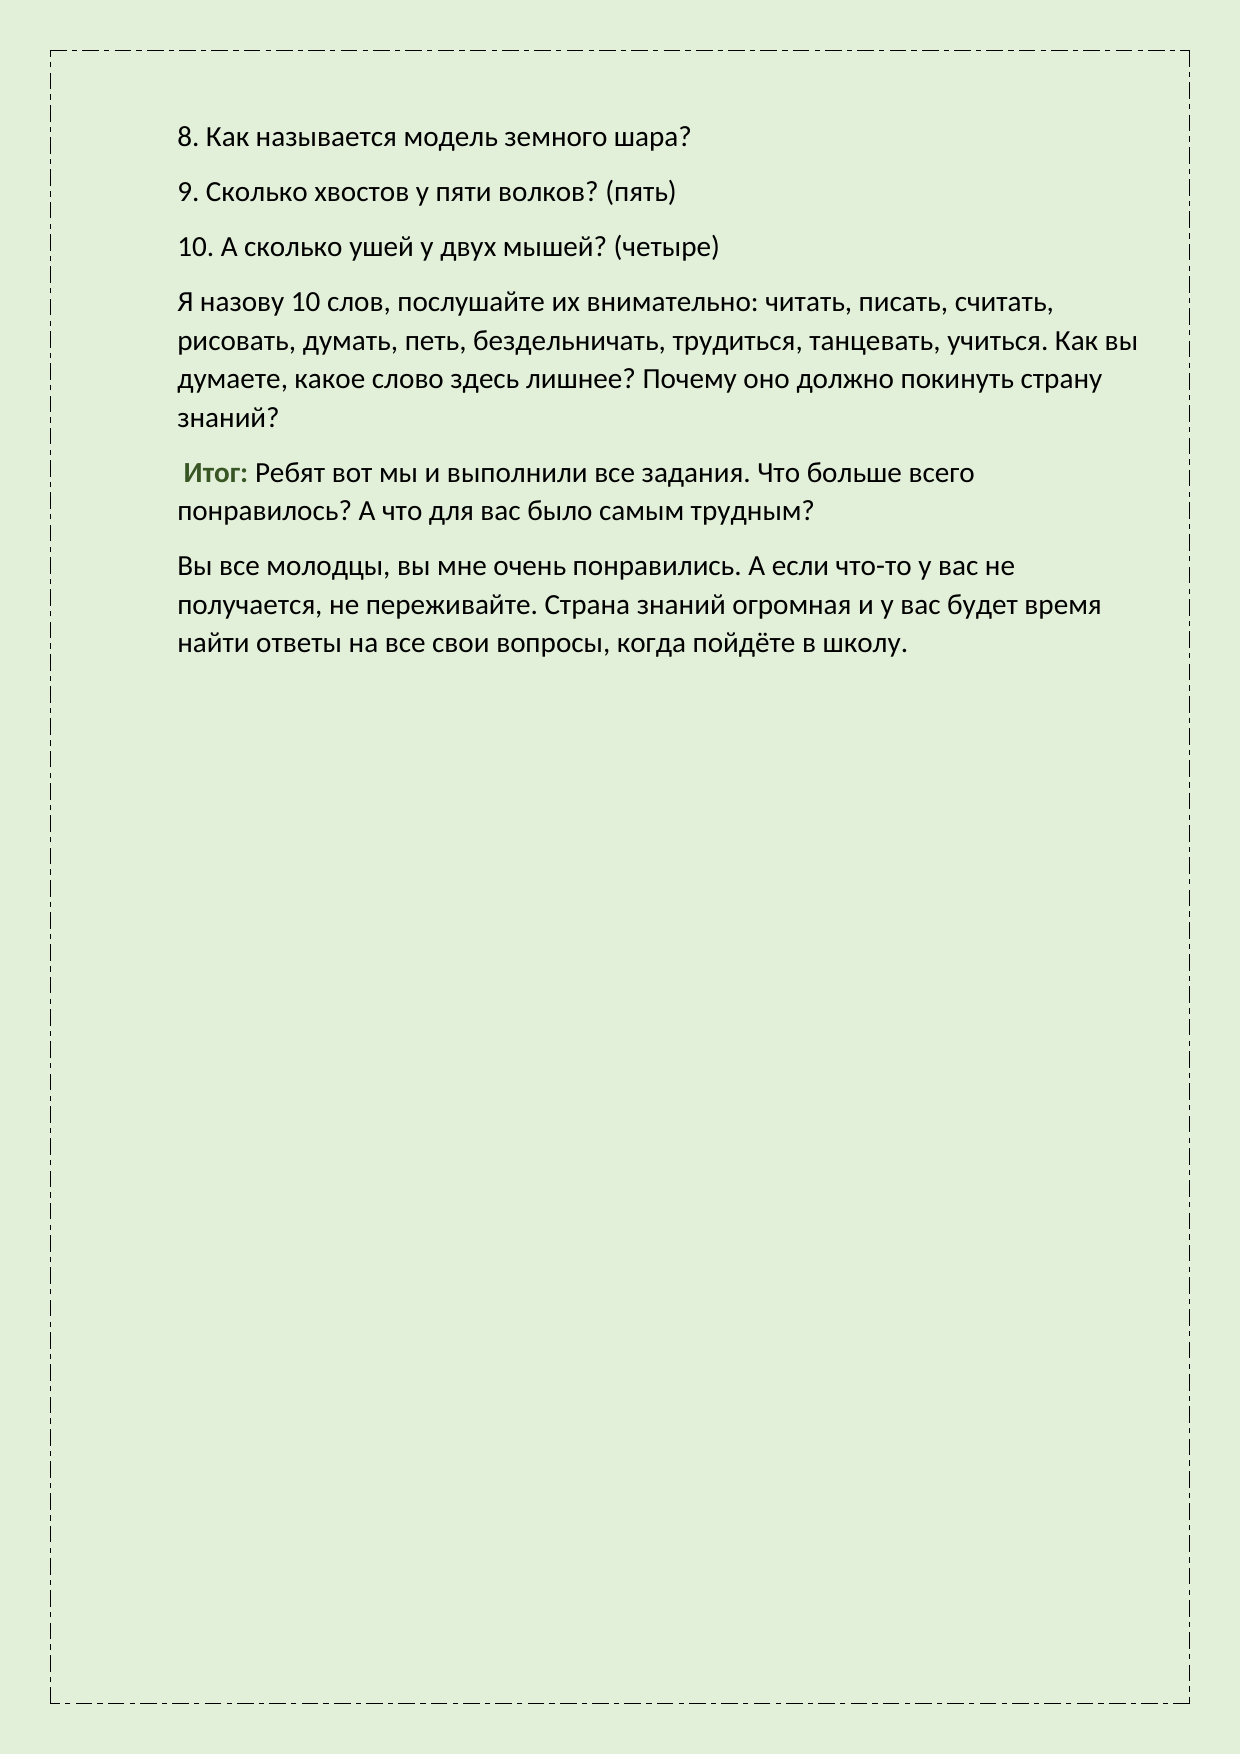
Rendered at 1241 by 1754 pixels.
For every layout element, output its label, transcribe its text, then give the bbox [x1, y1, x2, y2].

text 9. Сколько хвостов у пяти волков? (пять) [177, 173, 1152, 209]
text 10. А сколько ушей у двух мышей? (четыре) [177, 228, 1152, 264]
text Итог: Ребят вот мы и выполнили все задания. Что больше всего понравилось? А что для вас было самым трудным? [177, 454, 1152, 528]
text Я назову 10 слов, послушайте их внимательно: читать, писать, считать, рисовать, думать, петь, бездельничать, трудиться, танцевать, учиться. Как вы думаете, какое слово здесь лишнее? Почему оно должно покинуть страну знаний? [177, 283, 1152, 434]
text Вы все молодцы, вы мне очень понравились. А если что-то у вас не получается, не переживайте. Страна знаний огромная и у вас будет время найти ответы на все свои вопросы, когда пойдёте в школу. [177, 547, 1152, 660]
text 8. Как называется модель земного шара? [177, 118, 1152, 154]
